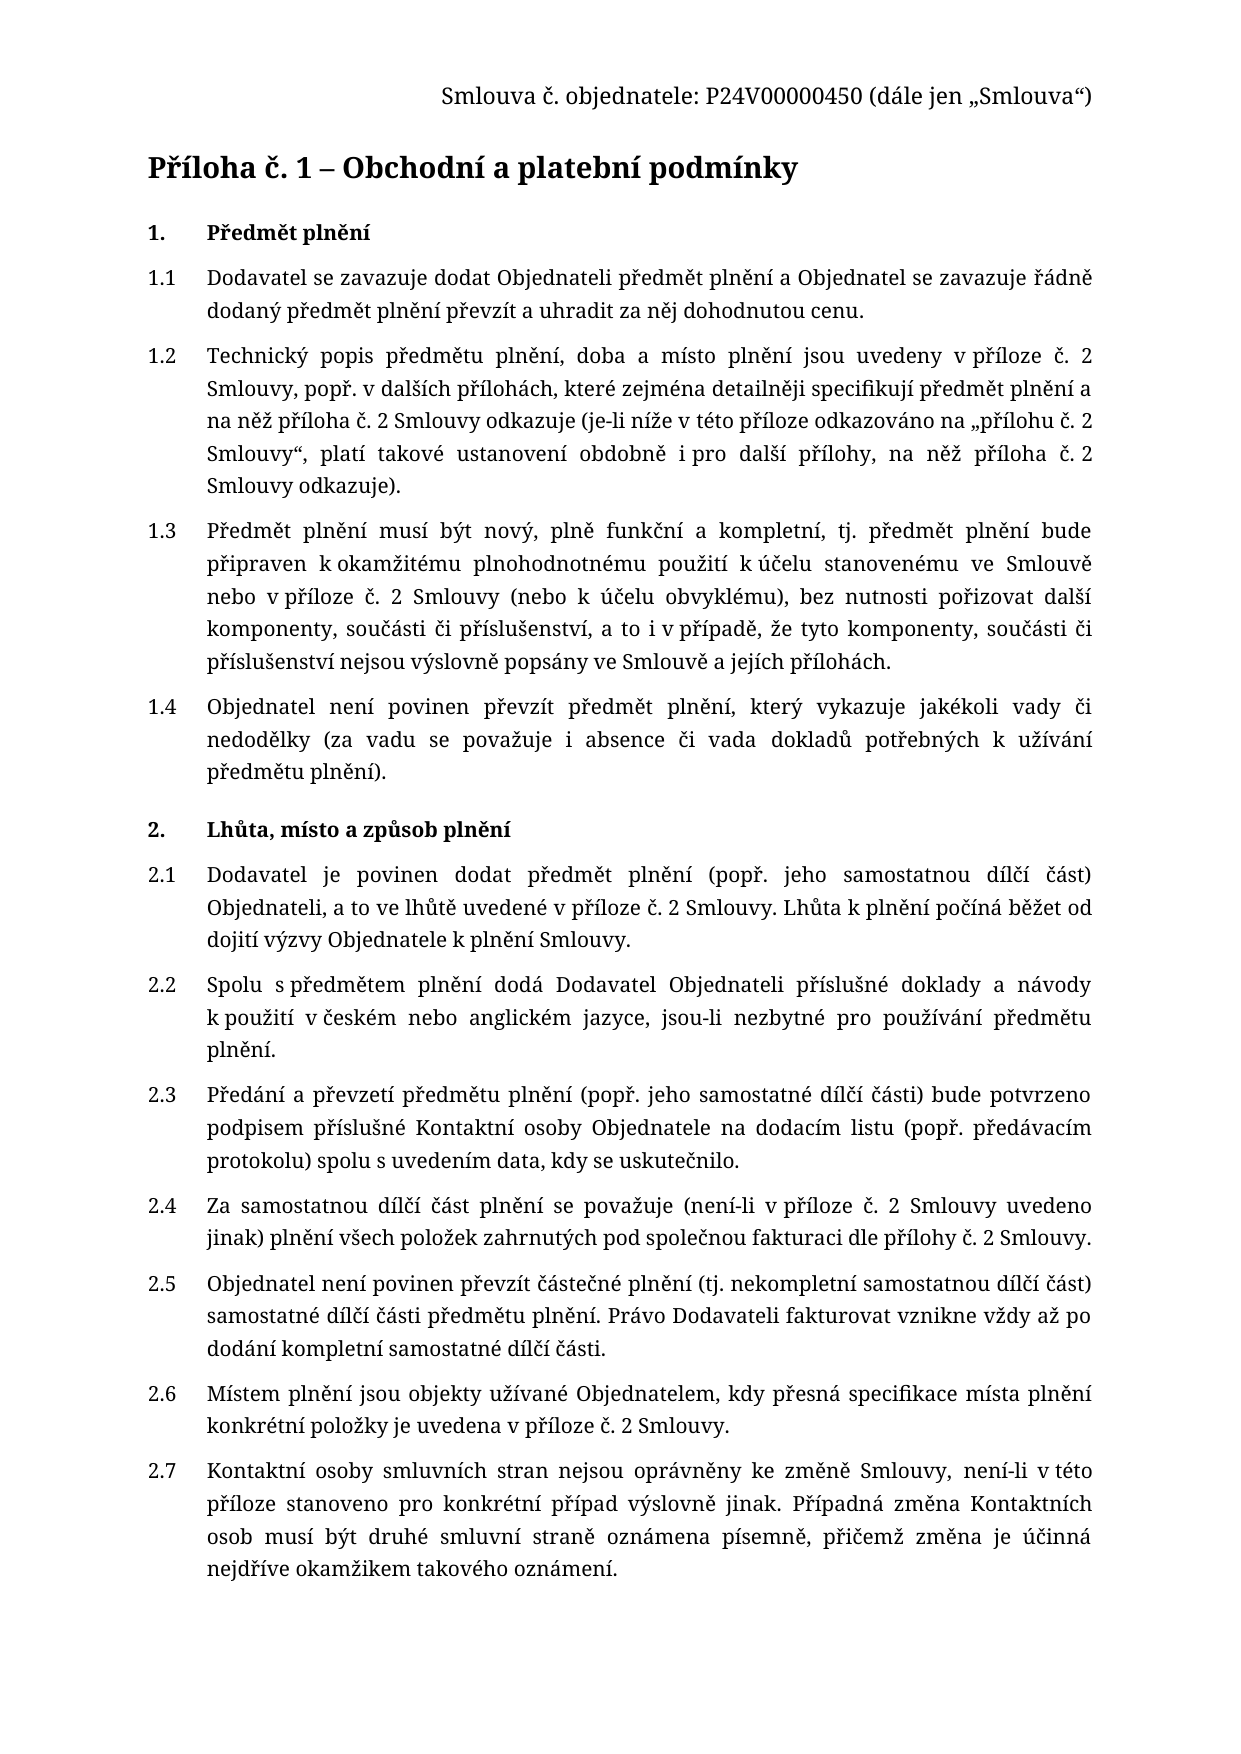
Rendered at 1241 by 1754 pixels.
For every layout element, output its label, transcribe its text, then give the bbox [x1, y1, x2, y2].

list Místem plnění jsou objekty užívané Objednatelem, kdy přesná specifikace místa plnění konkrétní položky je uvedena v příloze č. 2 Smlouvy. [148, 1379, 1093, 1440]
list Za samostatnou dílčí část plnění se považuje (není-li v příloze č. 2 Smlouvy uvedeno jinak) plnění všech položek zahrnutých pod společnou fakturaci dle přílohy č. 2 Smlouvy. [148, 1191, 1093, 1252]
list Spolu s předmětem plnění dodá Dodavatel Objednateli příslušné doklady a návody k použití v českém nebo anglickém jazyce, jsou-li nezbytné pro používání předmětu plnění. [148, 970, 1093, 1064]
list Předání a převzetí předmětu plnění (popř. jeho samostatné dílčí části) bude potvrzeno podpisem příslušné Kontaktní osoby Objednatele na dodacím listu (popř. předávacím protokolu) spolu s uvedením data, kdy se uskutečnilo. [148, 1081, 1093, 1174]
list Kontaktní osoby smluvních stran nejsou oprávněny ke změně Smlouvy, není-li v této příloze stanoveno pro konkrétní případ výslovně jinak. Případná změna Kontaktních osob musí být druhé smluvní straně oznámena písemně, přičemž změna je účinná nejdříve okamžikem takového oznámení. [148, 1457, 1093, 1583]
text Příloha č. 1 – Obchodní a platební podmínky [148, 148, 1093, 187]
list Předmět plnění [148, 218, 1093, 247]
list Objednatel není povinen převzít částečné plnění (tj. nekompletní samostatnou dílčí část) samostatné dílčí části předmětu plnění. Právo Dodavateli fakturovat vznikne vždy až po dodání kompletní samostatné dílčí části. [148, 1269, 1093, 1362]
list Technický popis předmětu plnění, doba a místo plnění jsou uvedeny v příloze č. 2 Smlouvy, popř. v dalších přílohách, které zejména detailněji specifikují předmět plnění a na něž příloha č. 2 Smlouvy odkazuje (je-li níže v této příloze odkazováno na „přílohu č. 2 Smlouvy“, platí takové ustanovení obdobně i pro další přílohy, na něž příloha č. 2 Smlouvy odkazuje). [148, 341, 1093, 500]
list Dodavatel je povinen dodat předmět plnění (popř. jeho samostatnou dílčí část) Objednateli, a to ve lhůtě uvedené v příloze č. 2 Smlouvy. Lhůta k plnění počíná běžet od dojití výzvy Objednatele k plnění Smlouvy. [148, 860, 1093, 954]
list Objednatel není povinen převzít předmět plnění, který vykazuje jakékoli vady či nedodělky (za vadu se považuje i absence či vada dokladů potřebných k užívání předmětu plnění). [148, 692, 1093, 786]
list Předmět plnění musí být nový, plně funkční a kompletní, tj. předmět plnění bude připraven k okamžitému plnohodnotnému použití k účelu stanovenému ve Smlouvě nebo v příloze č. 2 Smlouvy (nebo k účelu obvyklému), bez nutnosti pořizovat další komponenty, součásti či příslušenství, a to i v případě, že tyto komponenty, součásti či příslušenství nejsou výslovně popsány ve Smlouvě a jejích přílohách. [148, 517, 1093, 675]
list Lhůta, místo a způsob plnění [148, 815, 1093, 843]
list Dodavatel se zavazuje dodat Objednateli předmět plnění a Objednatel se zavazuje řádně dodaný předmět plnění převzít a uhradit za něj dohodnutou cenu. [148, 263, 1093, 324]
